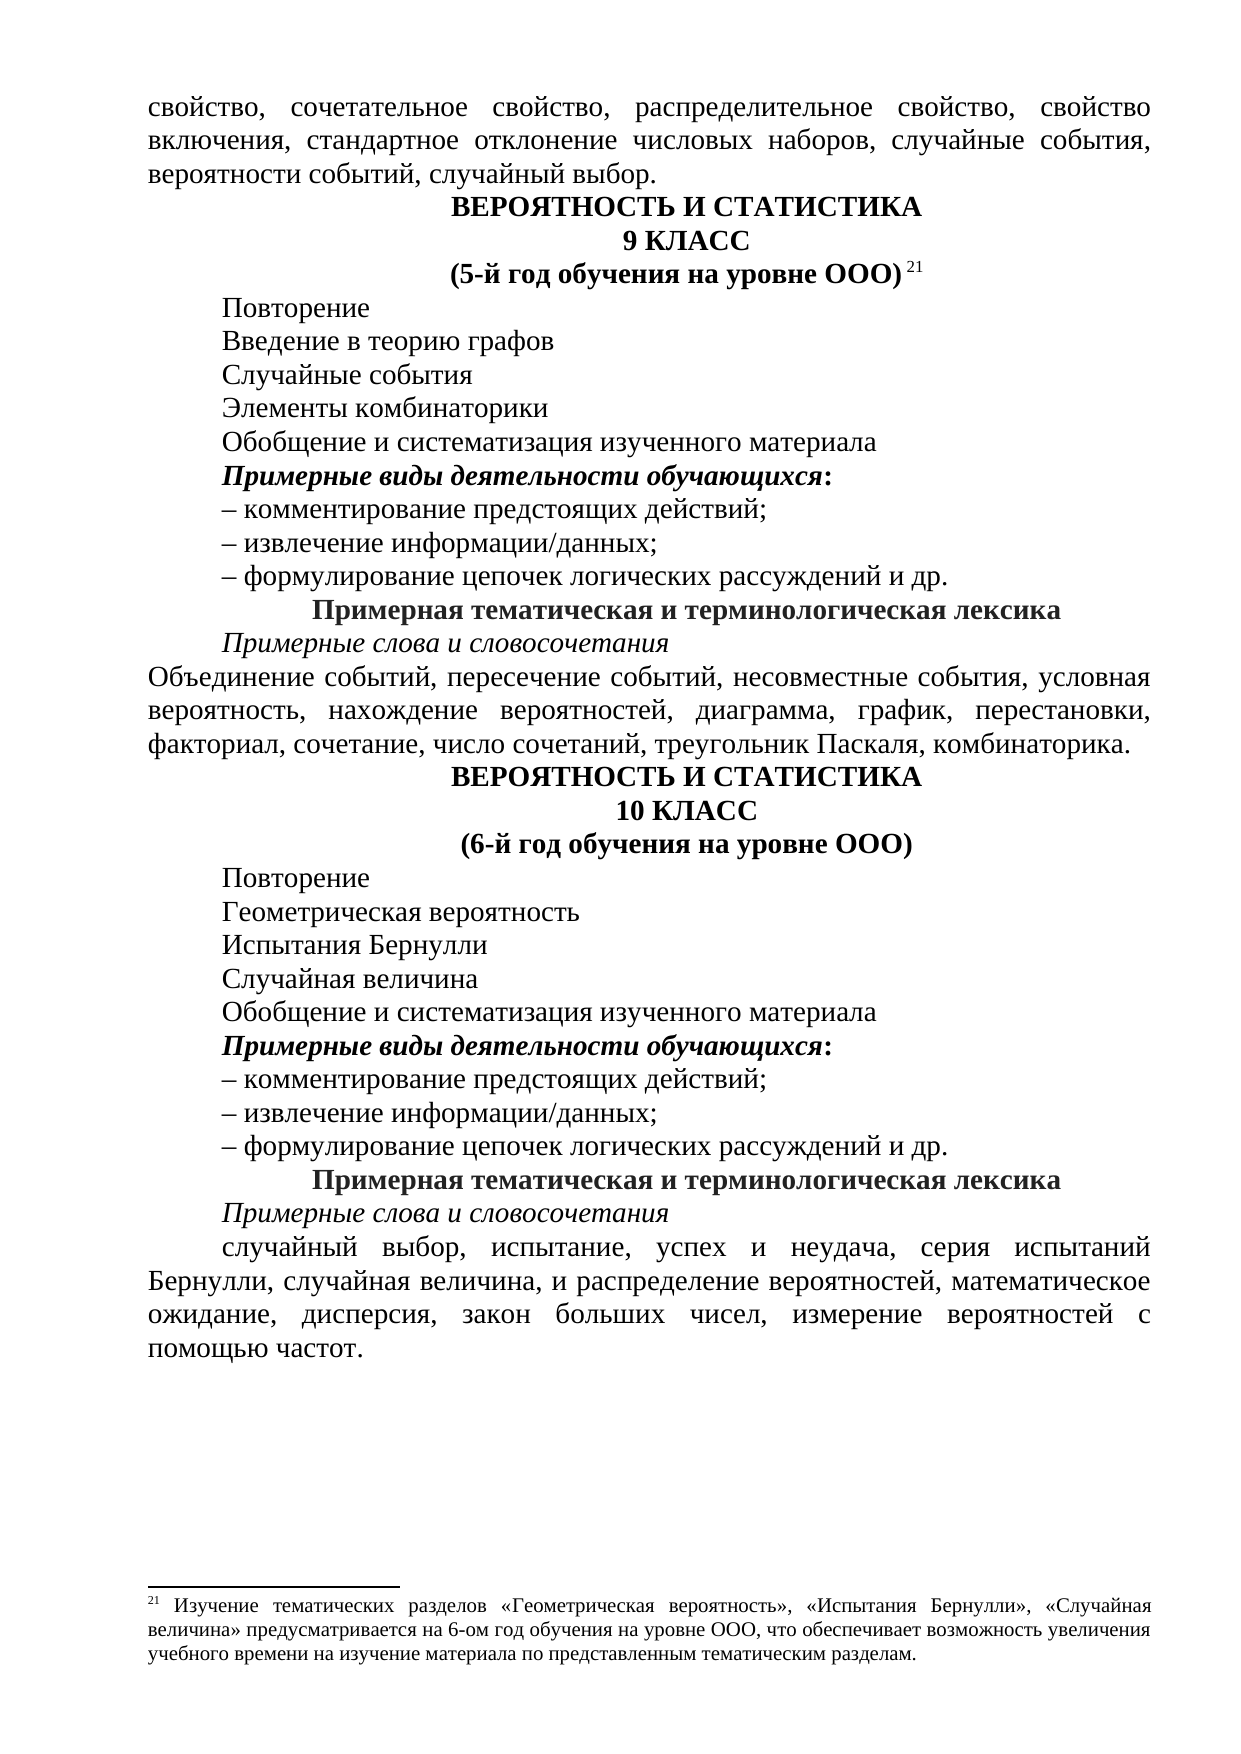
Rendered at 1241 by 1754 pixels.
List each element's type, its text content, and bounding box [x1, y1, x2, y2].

text Элементы комбинаторики [148, 391, 1152, 424]
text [148, 89, 1152, 189]
text Обобщение и систематизация изученного материала [148, 424, 1152, 458]
text Объединение событий, пересечение событий, несовместные события, условная вероятность, нахождение вероятностей, диаграмма, график, перестановки, факториал, сочетание, число сочетаний, треугольник Паскаля, комбинаторика. [148, 659, 1152, 759]
text (6-й год обучения на уровне ООО) [148, 827, 1152, 860]
text Повторение [148, 290, 1152, 323]
text – извлечение информации/данных; [148, 1095, 1152, 1128]
text Примерные слова и словосочетания [148, 1196, 1152, 1229]
text Случайные события [148, 357, 1152, 391]
text – комментирование предстоящих действий; [148, 491, 1152, 525]
text Случайная величина [148, 961, 1152, 994]
text 9 КЛАСС [148, 223, 1152, 256]
text Повторение [148, 860, 1152, 894]
text Примерные слова и словосочетания [148, 625, 1152, 659]
text Примерные виды деятельности обучающихся: [148, 1028, 1152, 1061]
text 10 КЛАСС [148, 793, 1152, 827]
text Геометрическая вероятность [148, 894, 1152, 927]
text Примерные виды деятельности обучающихся: [148, 458, 1152, 491]
text Примерная тематическая и терминологическая лексика [148, 592, 1152, 625]
text Испытания Бернулли [148, 927, 1152, 961]
text (5-й год обучения на уровне ООО) [148, 256, 1152, 290]
text – формулирование цепочек логических рассуждений и др. [148, 1128, 1152, 1162]
text – извлечение информации/данных; [148, 525, 1152, 558]
text – формулирование цепочек логических рассуждений и др. [148, 558, 1152, 592]
text Примерная тематическая и терминологическая лексика [148, 1162, 1152, 1196]
text ВЕРОЯТНОСТЬ И СТАТИСТИКА [148, 189, 1152, 223]
text ВЕРОЯТНОСТЬ И СТАТИСТИКА [148, 759, 1152, 793]
text случайный выбор, испытание, успех и неудача, серия испытаний Бернулли, случайная величина, и распределение вероятностей, математическое ожидание, дисперсия, закон больших чисел, измерение вероятностей с помощью частот. [148, 1229, 1152, 1363]
text – комментирование предстоящих действий; [148, 1061, 1152, 1095]
text Обобщение и систематизация изученного материала [148, 994, 1152, 1028]
text Введение в теорию графов [148, 323, 1152, 357]
